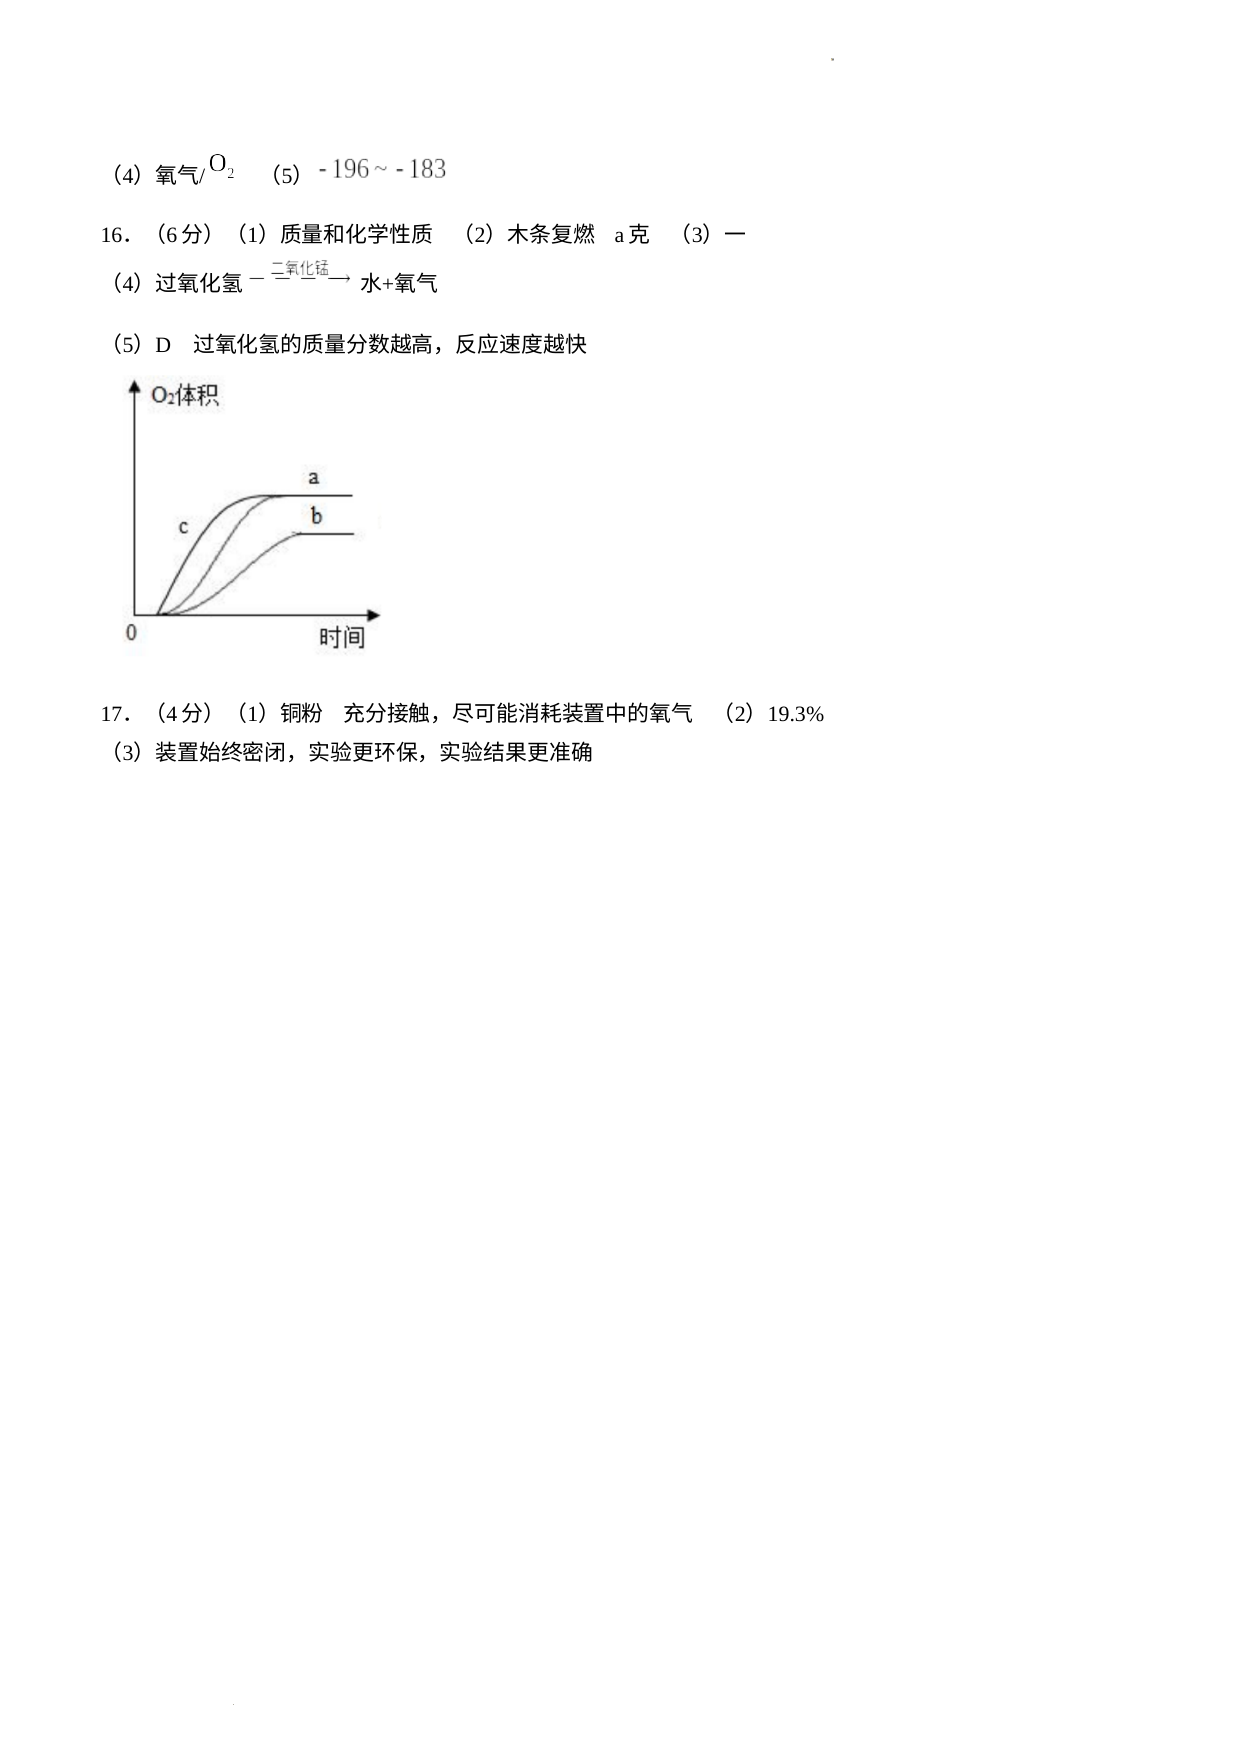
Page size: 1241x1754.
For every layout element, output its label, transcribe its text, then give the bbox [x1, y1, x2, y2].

text （3）装置始终密闭，实验更环保，实验结果更准确 [100, 735, 1140, 767]
text 17．（4分）（1）铜粉 充分接触，尽可能消耗装置中的氧气 （2）19.3% [100, 696, 1140, 728]
picture [100, 365, 382, 661]
text （4）氧气/ （5） [100, 146, 1140, 211]
text （4）过氧化氢水+氧气 [100, 256, 1140, 321]
text 16．（6分）（1）质量和化学性质 （2）木条复燃 a克 （3）一 [100, 217, 1140, 249]
text （5）D 过氧化氢的质量分数越高，反应速度越快 [100, 327, 1140, 359]
